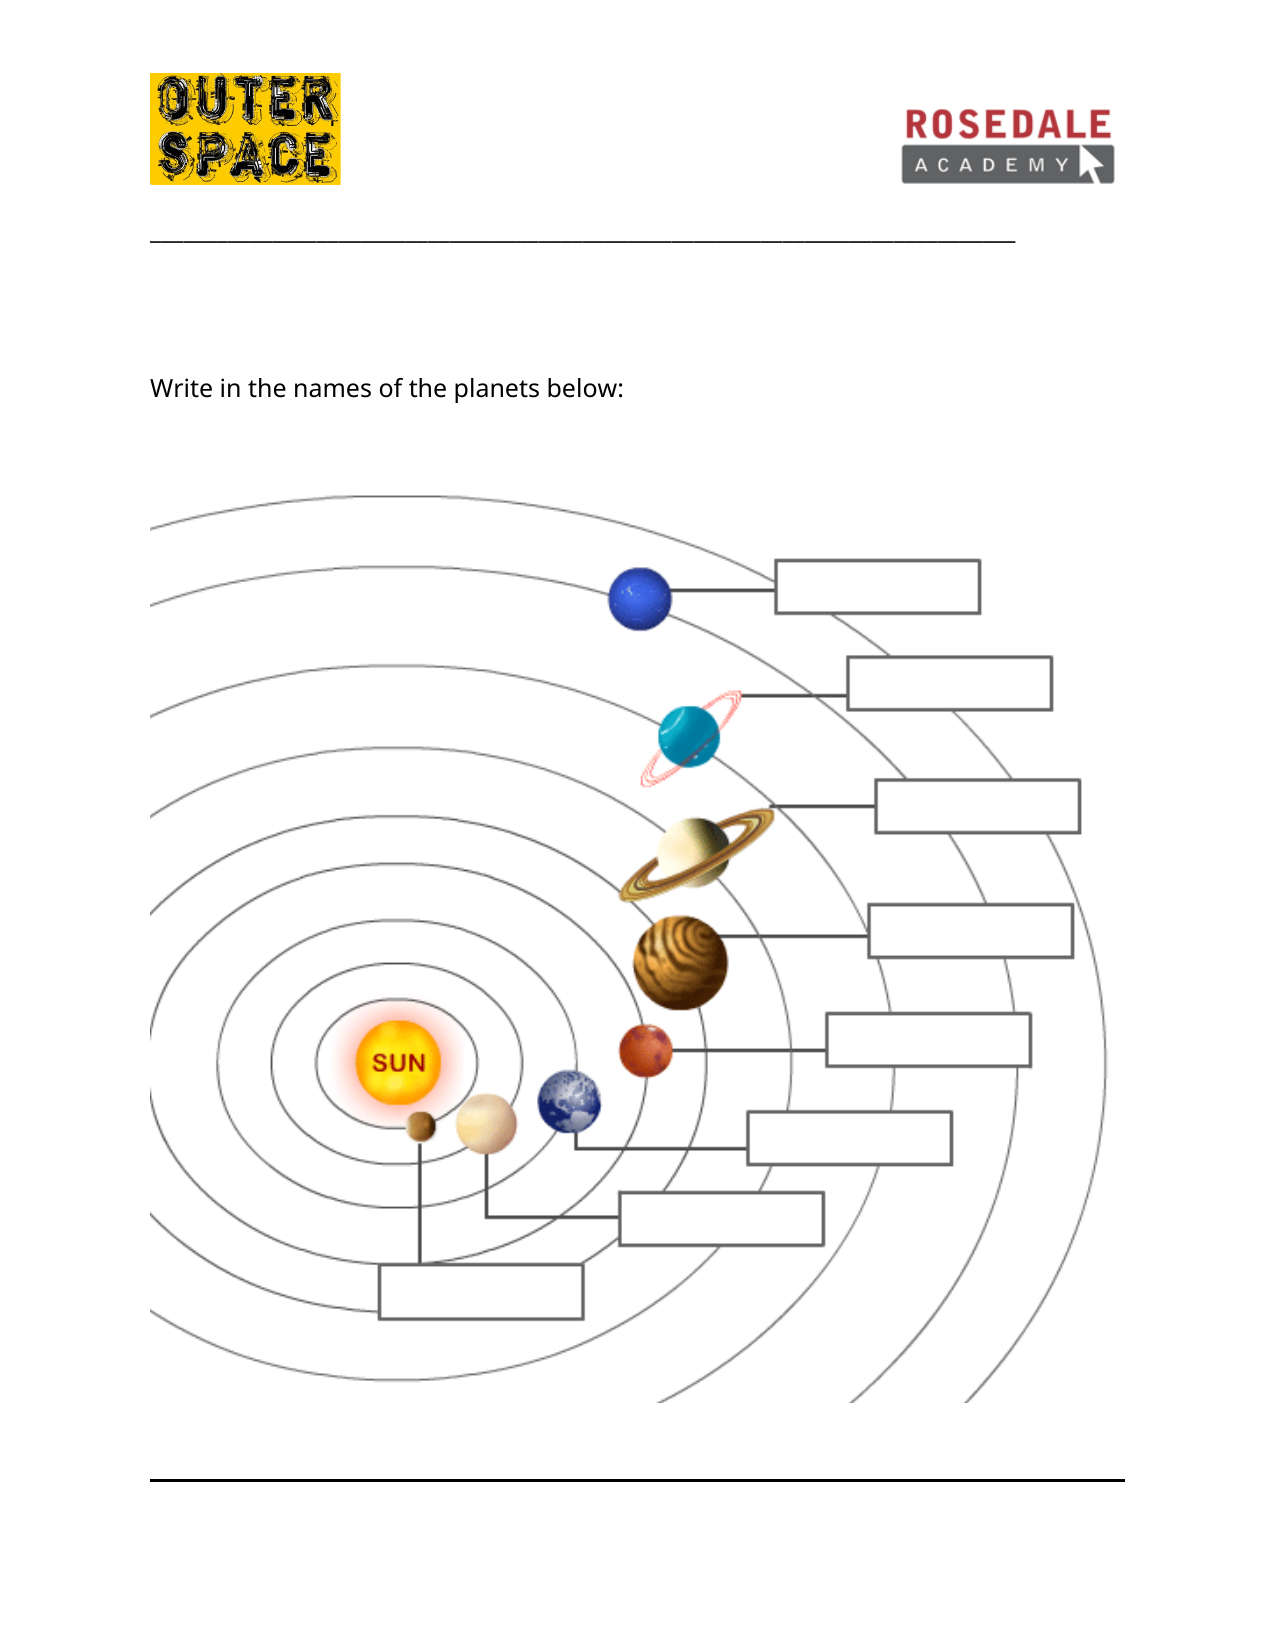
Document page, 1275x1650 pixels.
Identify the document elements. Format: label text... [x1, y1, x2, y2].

text Write in the names of the planets below: [150, 371, 1125, 405]
picture [899, 108, 1115, 185]
picture [150, 424, 1194, 1403]
picture [150, 73, 341, 185]
text ______________________________________________________________________________ [150, 213, 1125, 247]
